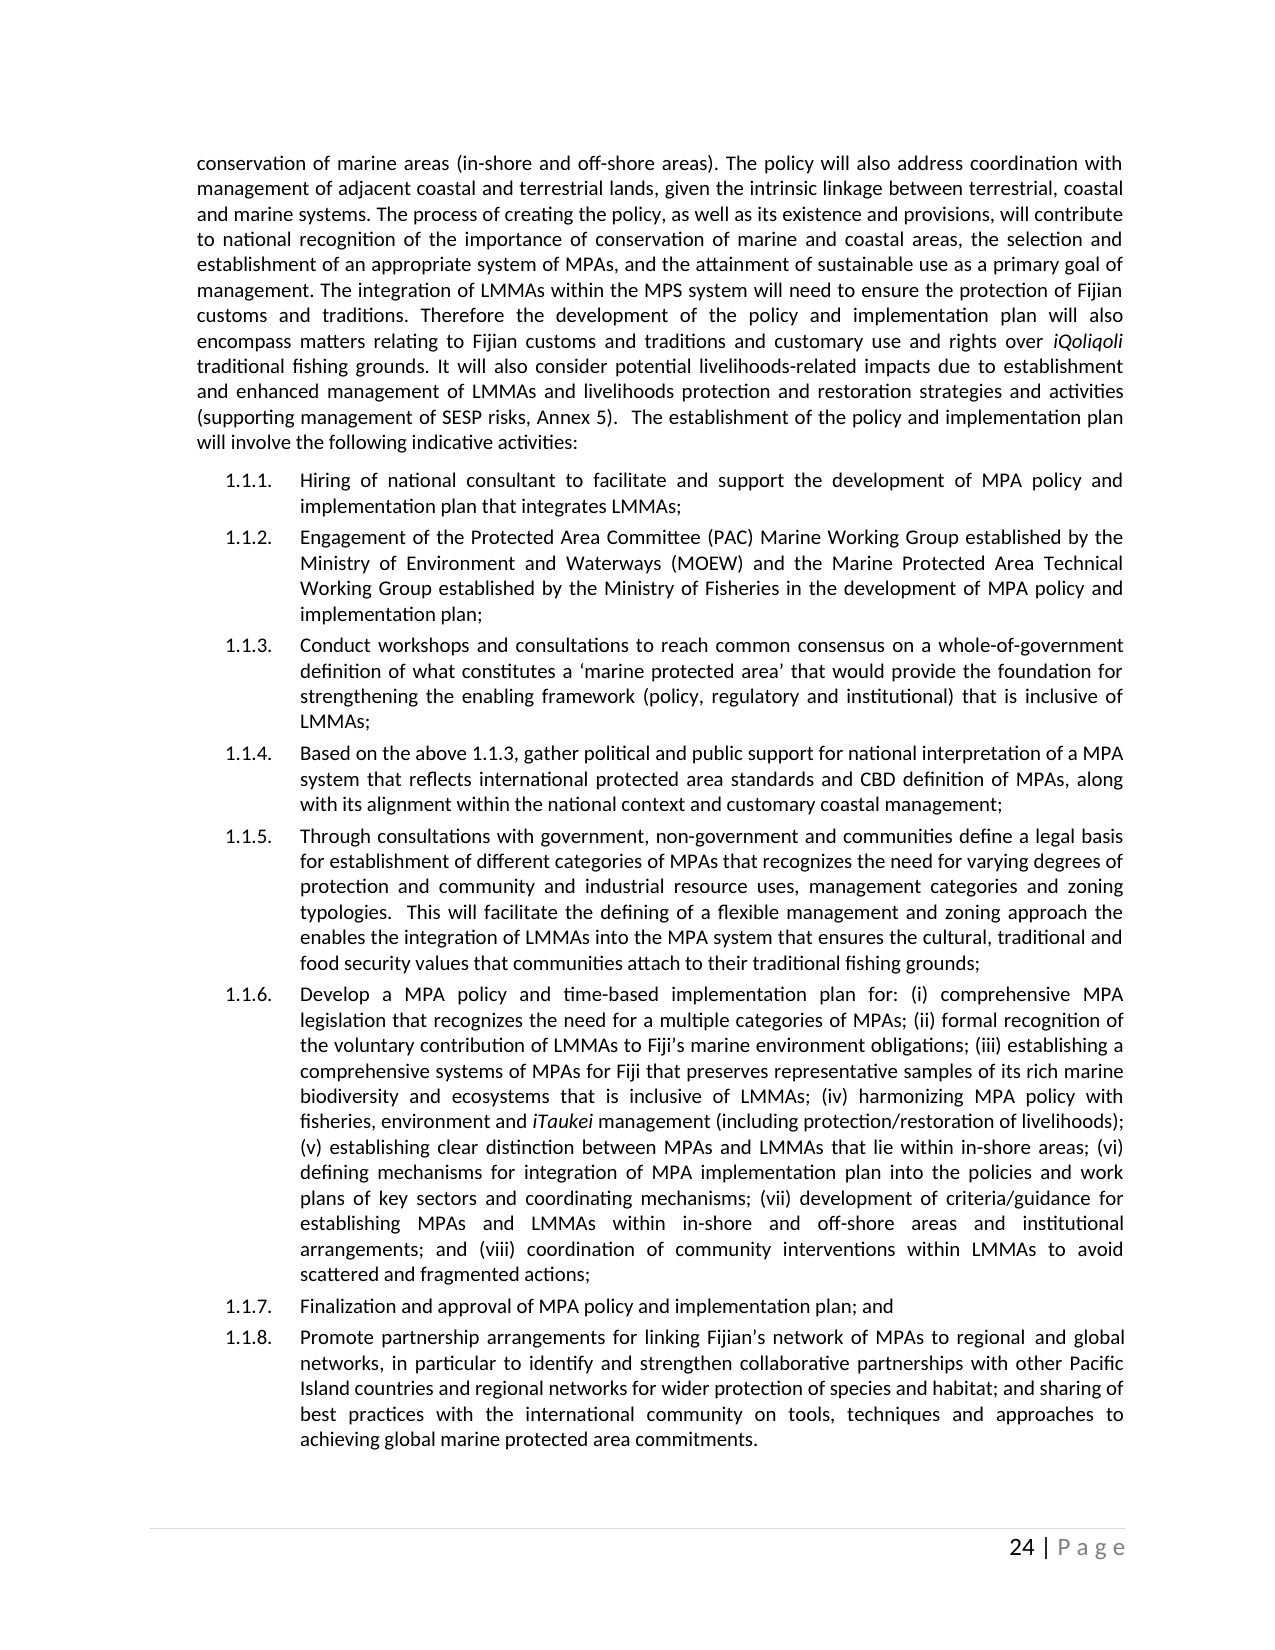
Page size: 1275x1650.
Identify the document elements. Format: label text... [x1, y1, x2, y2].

text 1.1.5. Through consultations with government, non-government and communities define a legal basis for establishment of different categories of MPAs that recognizes the need for varying degrees of protection and community and industrial resource uses, management categories and zoning typologies. This will facilitate the defining of a flexible management and zoning approach the enables the integration of LMMAs into the MPA system that ensures the cultural, traditional and food security values that communities attach to their traditional fishing grounds; [225, 823, 1125, 975]
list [159, 150, 1125, 455]
text 1.1.4. Based on the above 1.1.3, gather political and public support for national interpretation of a MPA system that reflects international protected area standards and CBD definition of MPAs, along with its alignment within the national context and customary coastal management; [225, 740, 1125, 817]
text 1.1.8. Promote partnership arrangements for linking Fijian’s network of MPAs to regional and global networks, in particular to identify and strengthen collaborative partnerships with other Pacific Island countries and regional networks for wider protection of species and habitat; and sharing of best practices with the international community on tools, techniques and approaches to achieving global marine protected area commitments. [225, 1324, 1125, 1452]
text 1.1.3. Conduct workshops and consultations to reach common consensus on a whole-of-government definition of what constitutes a ‘marine protected area’ that would provide the foundation for strengthening the enabling framework (policy, regulatory and institutional) that is inclusive of LMMAs; [225, 632, 1125, 734]
text 1.1.2. Engagement of the Protected Area Committee (PAC) Marine Working Group established by the Ministry of Environment and Waterways (MOEW) and the Marine Protected Area Technical Working Group established by the Ministry of Fisheries in the development of MPA policy and implementation plan; [225, 524, 1125, 626]
text 1.1.7. Finalization and approval of MPA policy and implementation plan; and [225, 1293, 1125, 1318]
text 1.1.1. Hiring of national consultant to facilitate and support the development of MPA policy and implementation plan that integrates LMMAs; [225, 467, 1125, 518]
text 1.1.6. Develop a MPA policy and time-based implementation plan for: (i) comprehensive MPA legislation that recognizes the need for a multiple categories of MPAs; (ii) formal recognition of the voluntary contribution of LMMAs to Fiji’s marine environment obligations; (iii) establishing a comprehensive systems of MPAs for Fiji that preserves representative samples of its rich marine biodiversity and ecosystems that is inclusive of LMMAs; (iv) harmonizing MPA policy with fisheries, environment and iTaukei management (including protection/restoration of livelihoods); (v) establishing clear distinction between MPAs and LMMAs that lie within in-shore areas; (vi) defining mechanisms for integration of MPA implementation plan into the policies and work plans of key sectors and coordinating mechanisms; (vii) development of criteria/guidance for establishing MPAs and LMMAs within in-shore and off-shore areas and institutional arrangements; and (viii) coordination of community interventions within LMMAs to avoid scattered and fragmented actions; [225, 982, 1125, 1287]
